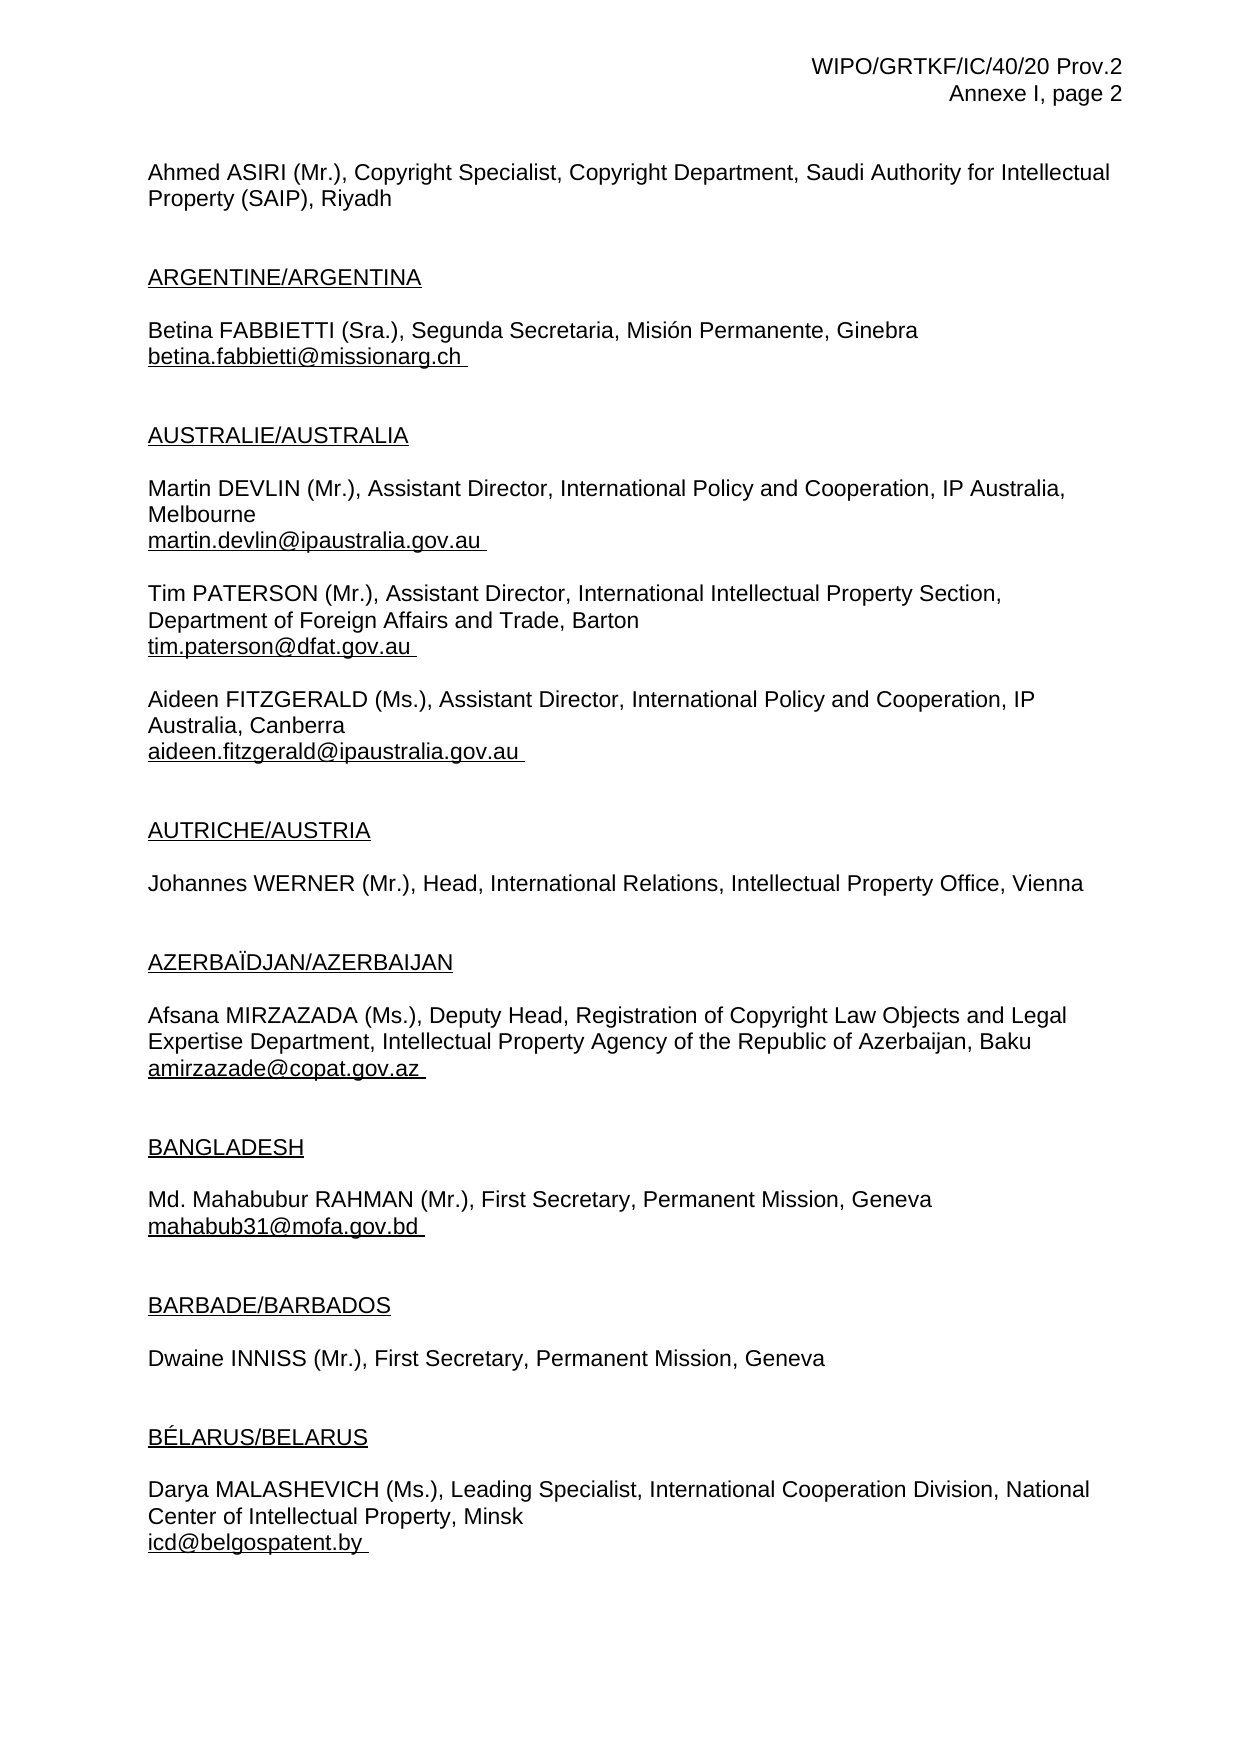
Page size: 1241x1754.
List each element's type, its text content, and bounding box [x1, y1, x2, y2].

text Dwaine INNISS (Mr.), First Secretary, Permanent Mission, Geneva [148, 1344, 1122, 1371]
text Betina FABBIETTI (Sra.), Segunda Secretaria, Misión Permanente, Ginebra [148, 317, 1122, 343]
text AZERBAÏDJAN/AZERBAIJAN [148, 949, 1122, 976]
text icd@belgospatent.by [148, 1529, 1122, 1555]
text ARGENTINE/ARGENTINA [148, 264, 1122, 290]
text tim.paterson@dfat.gov.au [148, 633, 1122, 659]
text BARBADE/BARBADOS [148, 1292, 1122, 1318]
text Aideen FITZGERALD (Ms.), Assistant Director, International Policy and Cooperation, IP Australia, Canberra [148, 686, 1122, 738]
text AUSTRALIE/AUSTRALIA [148, 422, 1122, 448]
text AUTRICHE/AUSTRIA [148, 817, 1122, 844]
text Martin DEVLIN (Mr.), Assistant Director, International Policy and Cooperation, IP Australia, Melbourne [148, 475, 1122, 527]
text mahabub31@mofa.gov.bd [148, 1213, 1122, 1239]
text Darya MALASHEVICH (Ms.), Leading Specialist, International Cooperation Division, National Center of Intellectual Property, Minsk [148, 1476, 1122, 1529]
text amirzazade@copat.gov.az [148, 1054, 1122, 1081]
text Md. Mahabubur RAHMAN (Mr.), First Secretary, Permanent Mission, Geneva [148, 1186, 1122, 1213]
text martin.devlin@ipaustralia.gov.au [148, 527, 1122, 554]
text betina.fabbietti@missionarg.ch [148, 343, 1122, 369]
text Johannes WERNER (Mr.), Head, International Relations, Intellectual Property Office, Vienna [148, 870, 1122, 896]
text Afsana MIRZAZADA (Ms.), Deputy Head, Registration of Copyright Law Objects and Legal Expertise Department, Intellectual Property Agency of the Republic of Azerbaijan, Baku [148, 1002, 1122, 1054]
text aideen.fitzgerald@ipaustralia.gov.au [148, 738, 1122, 765]
text BANGLADESH [148, 1134, 1122, 1160]
text Tim PATERSON (Mr.), Assistant Director, International Intellectual Property Section, Department of Foreign Affairs and Trade, Barton [148, 580, 1122, 633]
text BÉLARUS/BELARUS [148, 1423, 1122, 1450]
text Ahmed ASIRI (Mr.), Copyright Specialist, Copyright Department, Saudi Authority for Intellectual Property (SAIP), Riyadh [148, 158, 1122, 211]
